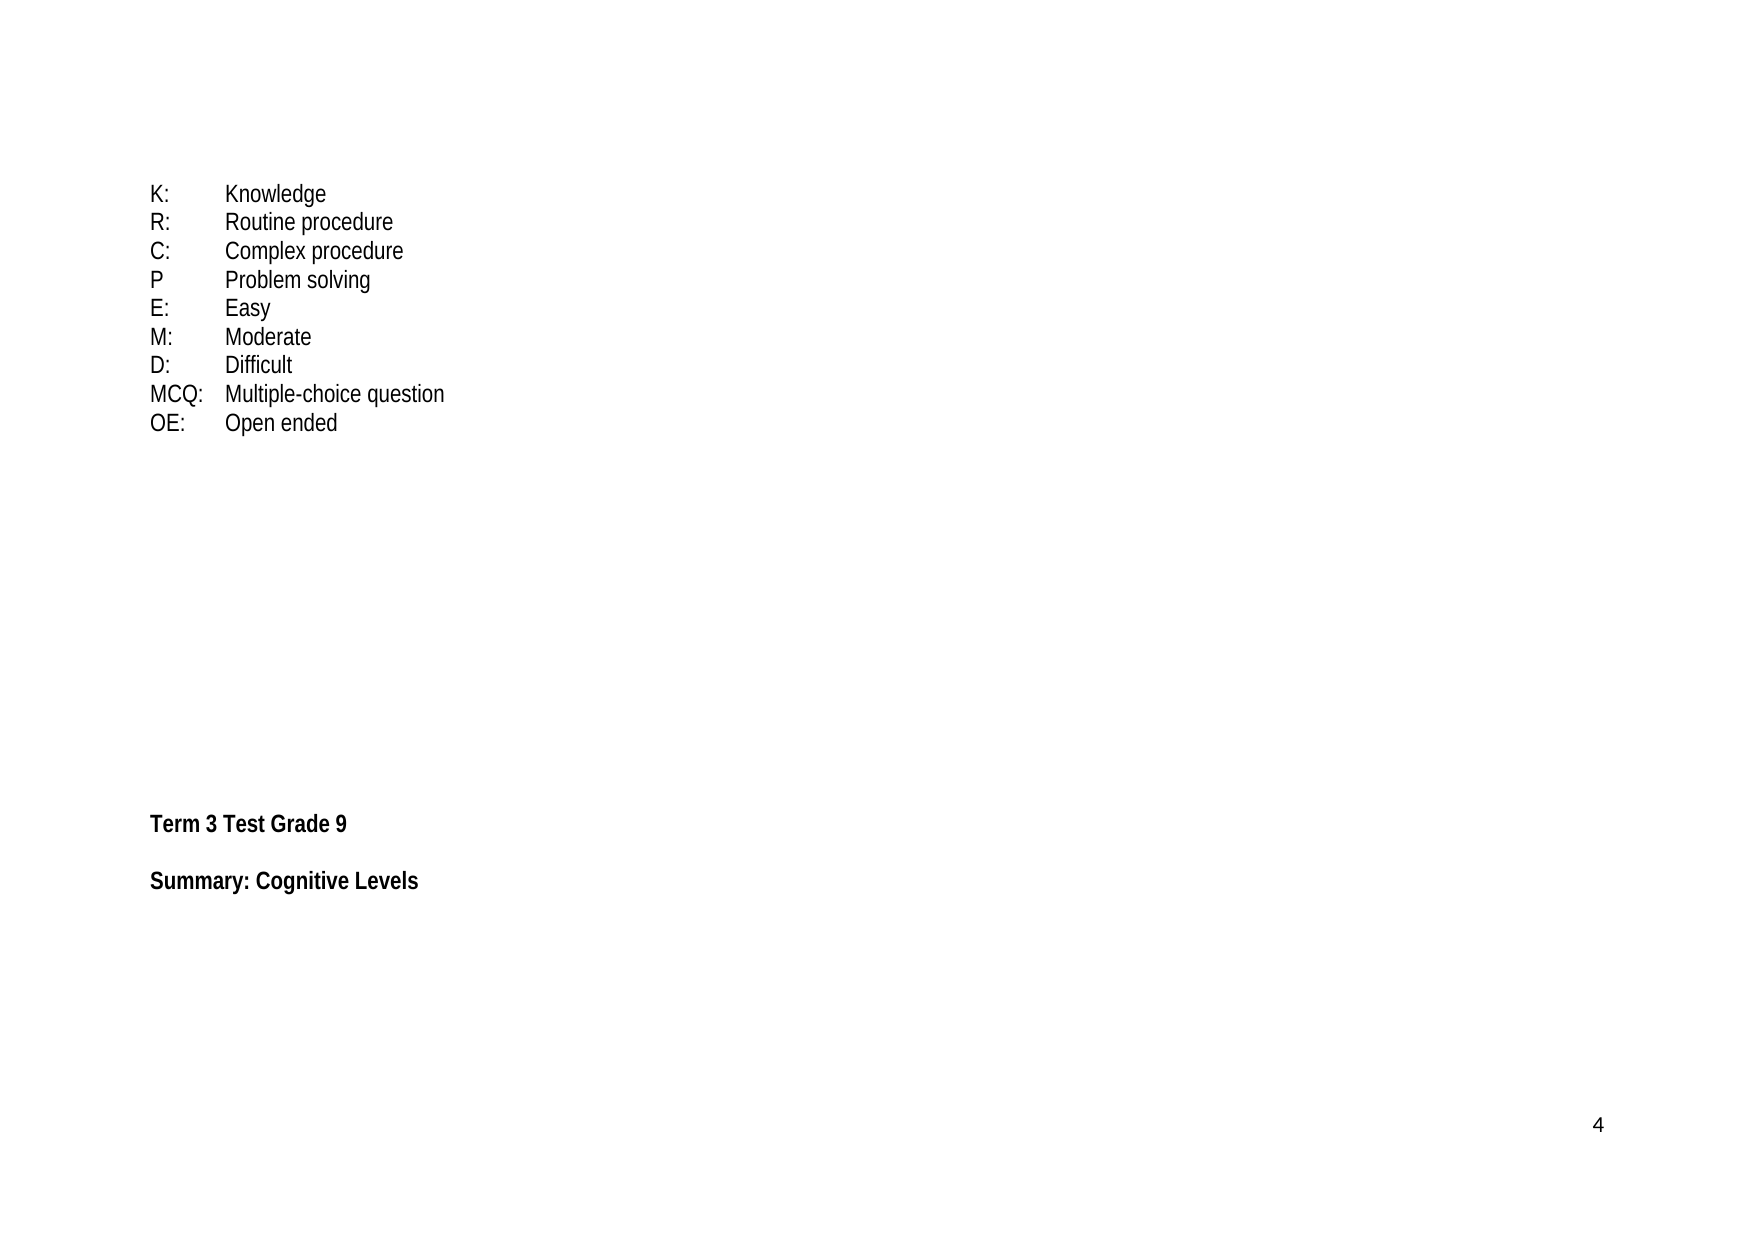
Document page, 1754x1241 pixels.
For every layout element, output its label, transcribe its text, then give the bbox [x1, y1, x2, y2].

text Summary: Cognitive Levels [150, 866, 1604, 895]
text C: Complex procedure [150, 236, 1604, 264]
text R: Routine procedure [150, 207, 1604, 236]
text E: Easy [150, 293, 1604, 322]
text M: Moderate [150, 322, 1604, 351]
text D: Difficult [150, 351, 1604, 379]
text OE: Open ended [150, 408, 1604, 436]
text K: Knowledge [150, 179, 1604, 207]
text MCQ: Multiple-choice question [150, 379, 1604, 408]
text Term 3 Test Grade 9 [150, 809, 1604, 837]
text P Problem solving [150, 264, 1604, 293]
